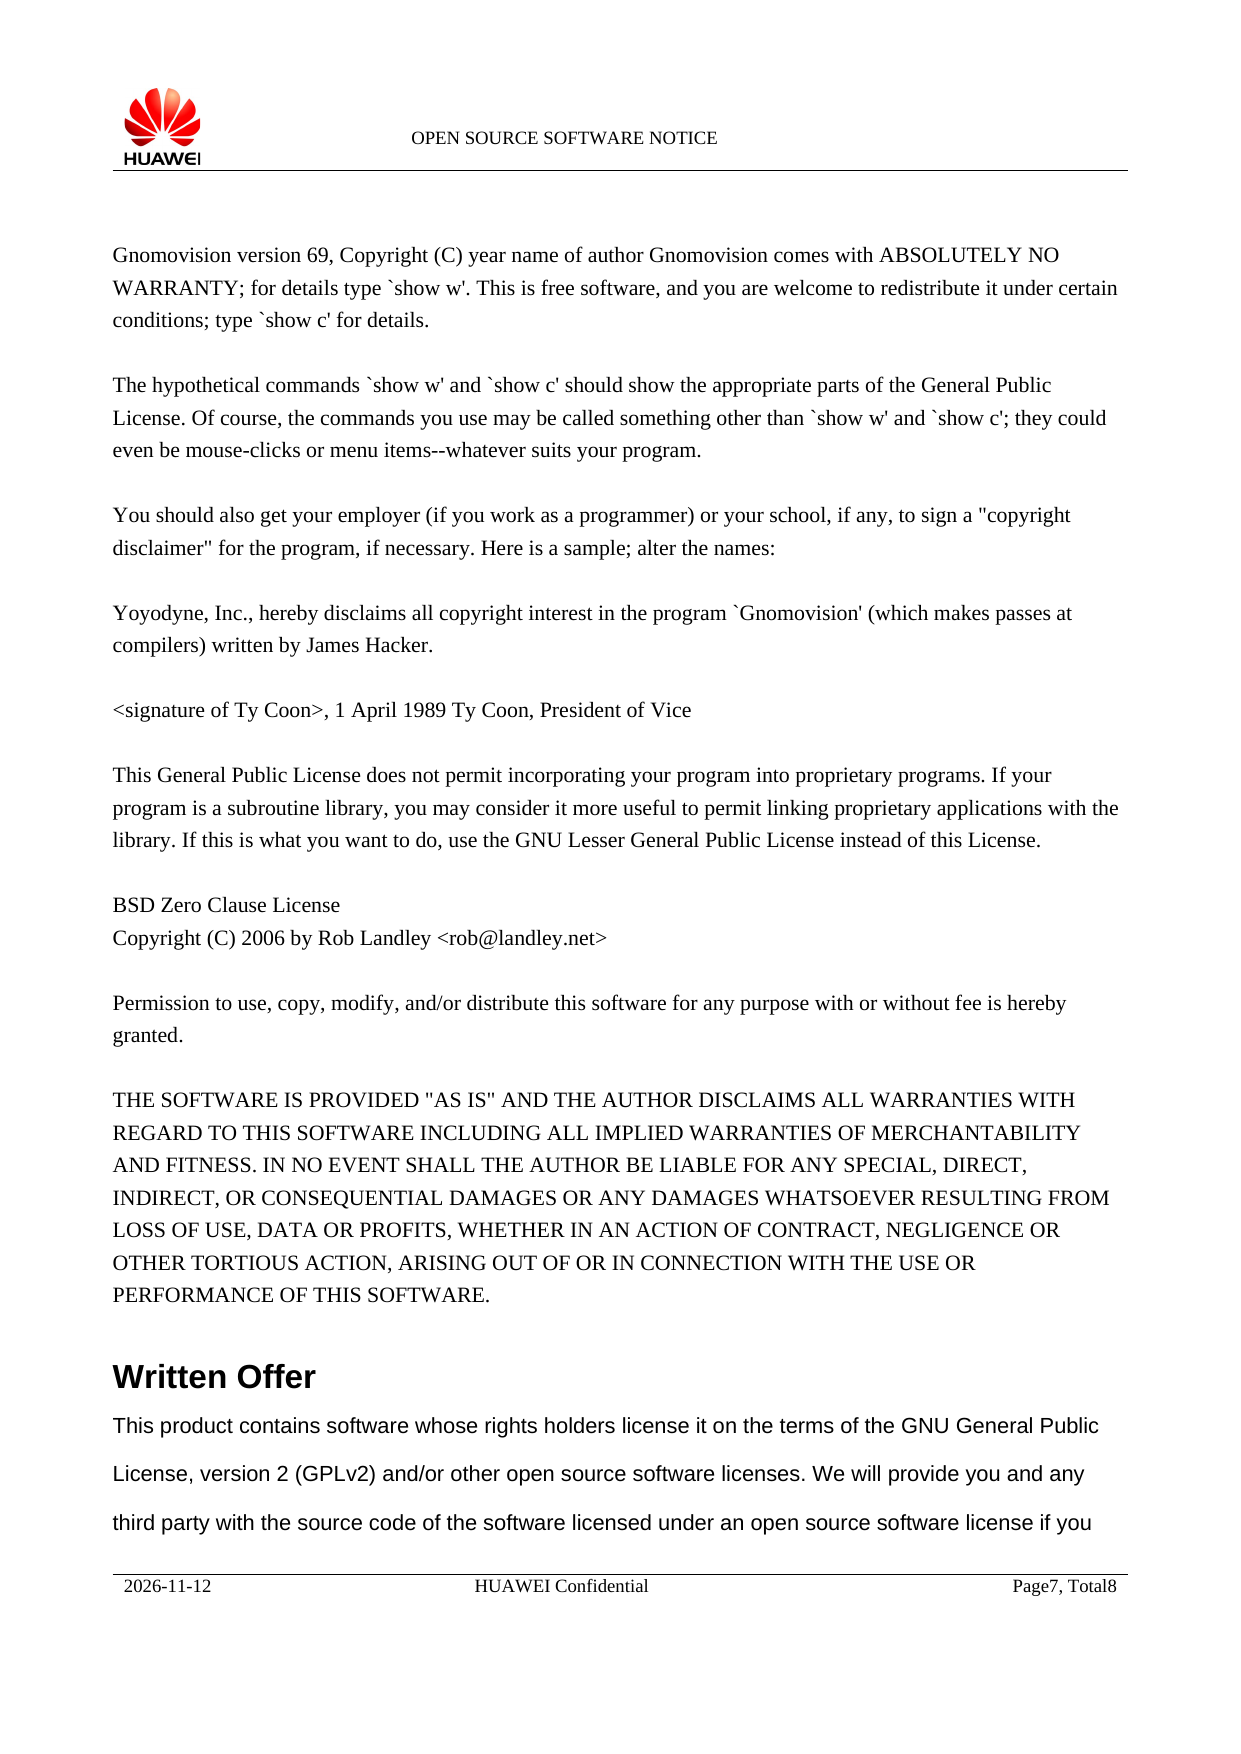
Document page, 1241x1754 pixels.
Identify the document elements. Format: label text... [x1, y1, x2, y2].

text Written Offer [112, 1344, 1128, 1409]
picture [124, 88, 201, 165]
